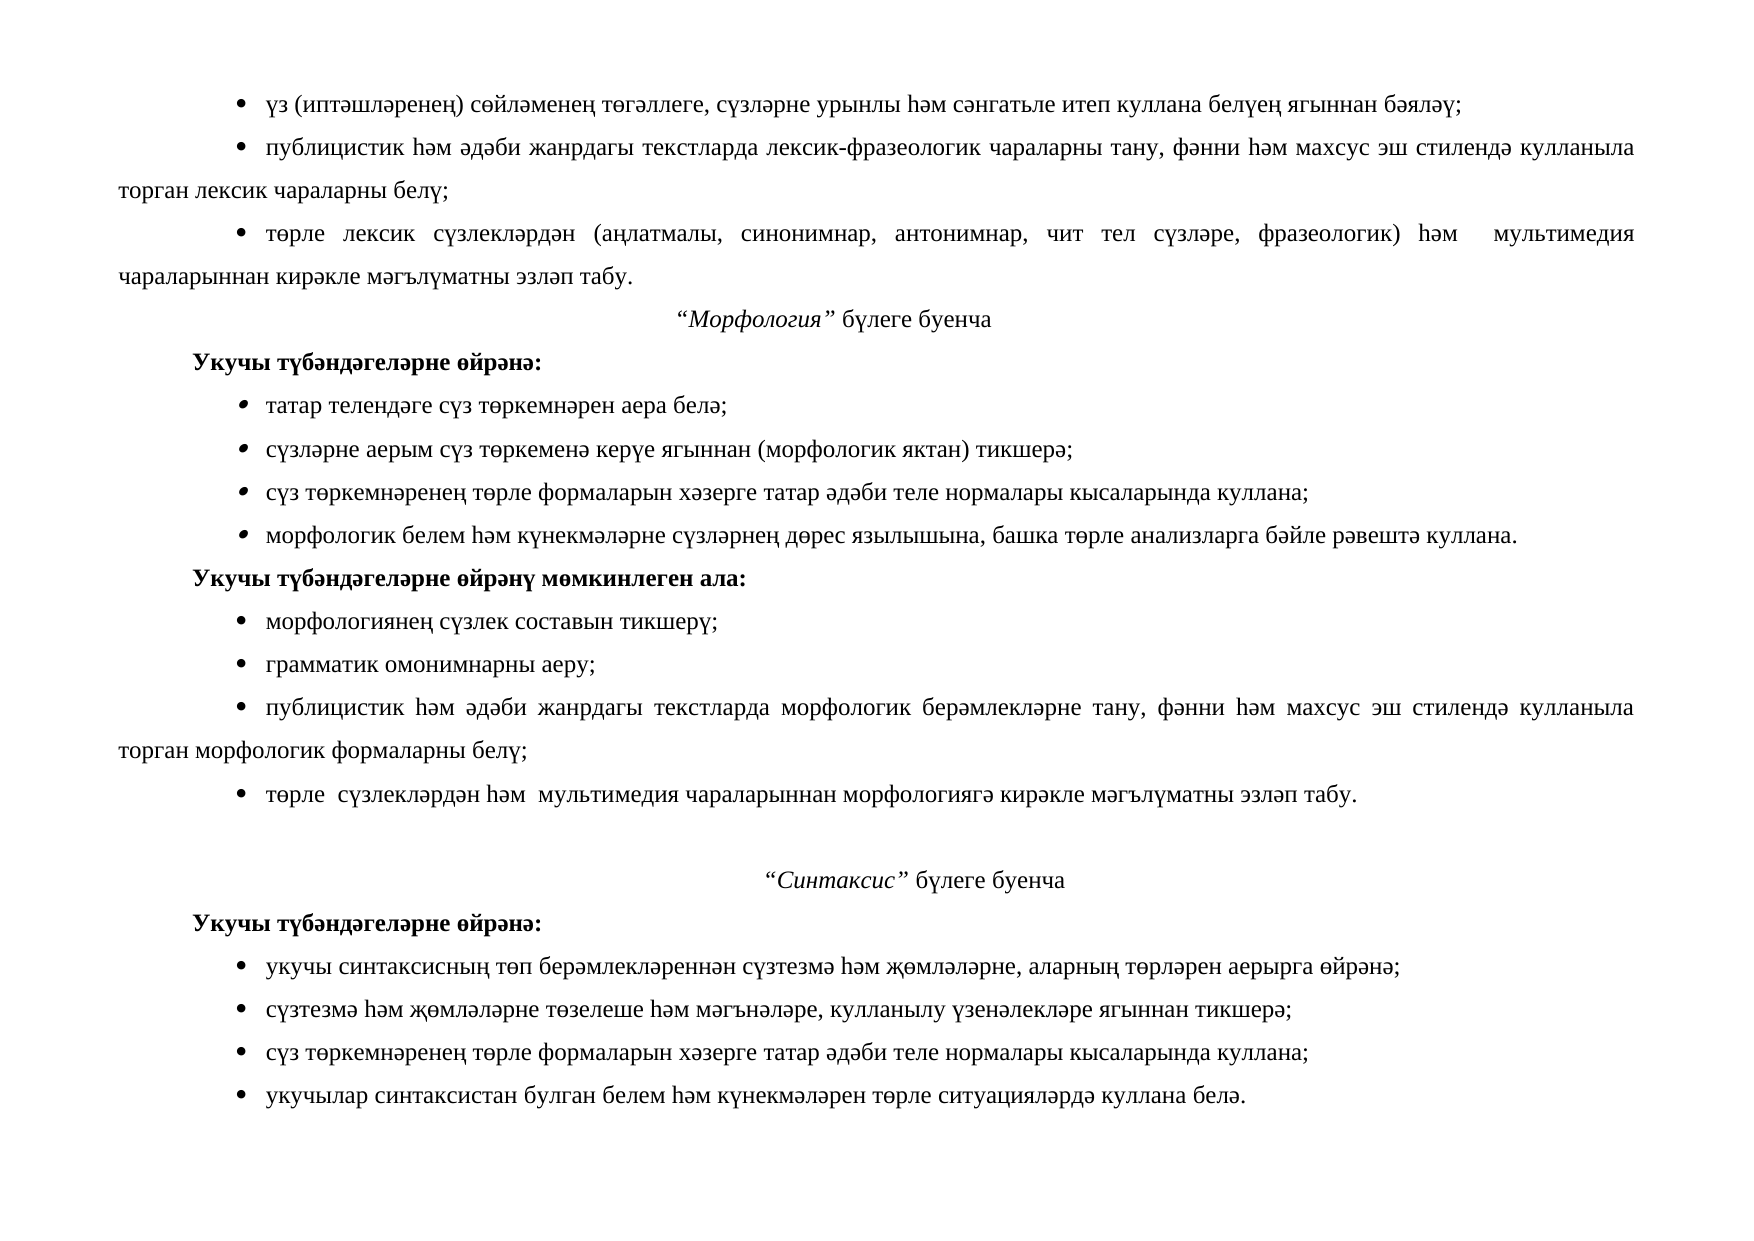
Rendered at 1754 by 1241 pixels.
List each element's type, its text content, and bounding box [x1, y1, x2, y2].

list үз (иптәшләренең) сөйләменең төгәллеге, сүзләрне урынлы һәм сәнгатьле итеп куллана белүең ягыннан бәяләү; [118, 89, 1636, 117]
list публицистик һәм әдәби жанрдагы текстларда морфологик берәмлекләрне тану, фәнни һәм махсус эш стилендә кулланыла торган морфологик формаларны белү; [118, 692, 1636, 764]
text Укучы түбәндәгеләрне өйрәнә: [118, 908, 1636, 937]
list сүзләрне аерым сүз төркеменә керүе ягыннан (морфологик яктан) тикшерә; [118, 434, 1636, 462]
list сүз төркемнәренең төрле формаларын хәзерге татар әдәби теле нормалары кысаларында куллана; [118, 477, 1636, 506]
list укучылар синтаксистан булган белем һәм күнекмәләрен төрле ситуацияләрдә куллана белә. [118, 1081, 1636, 1109]
list сүзтезмә һәм җөмләләрне төзелеше һәм мәгънәләре, кулланылу үзенәлекләре ягыннан тикшерә; [118, 994, 1636, 1023]
list төрле лексик сүзлекләрдән (аңлатмалы, синонимнар, антонимнар, чит тел сүзләре, фразеологик) һәм мультимедия чараларыннан кирәкле мәгълүматны эзләп табу. [118, 218, 1636, 290]
list морфологиянең сүзлек составын тикшерү; [118, 606, 1636, 635]
text Укучы түбәндәгеләрне өйрәнә: [118, 347, 1636, 376]
list сүз төркемнәренең төрле формаларын хәзерге татар әдәби теле нормалары кысаларында куллана; [118, 1037, 1636, 1066]
list төрле сүзлекләрдән һәм мультимедия чараларыннан морфологиягә кирәкле мәгълүматны эзләп табу. [118, 779, 1636, 807]
list публицистик һәм әдәби жанрдагы текстларда лексик-фразеологик чараларны тану, фәнни һәм махсус эш стилендә кулланыла торган лексик чараларны белү; [118, 132, 1636, 204]
list грамматик омонимнарны аеру; [118, 649, 1636, 678]
list морфологик белем һәм күнекмәләрне сүзләрнең дөрес язылышына, башка төрле анализларга бәйле рәвештә куллана. [118, 520, 1636, 549]
text “Синтаксис” бүлеге буенча [118, 865, 1636, 894]
list “Морфология” бүлеге буенча [118, 304, 1636, 333]
list укучы синтаксисның төп берәмлекләреннән сүзтезмә һәм җөмләләрне, аларның төрләрен аерырга өйрәнә; [118, 951, 1636, 980]
text Укучы түбәндәгеләрне өйрәнү мөмкинлеген ала: [118, 563, 1636, 592]
list татар телендәге сүз төркемнәрен аера белә; [118, 391, 1636, 419]
